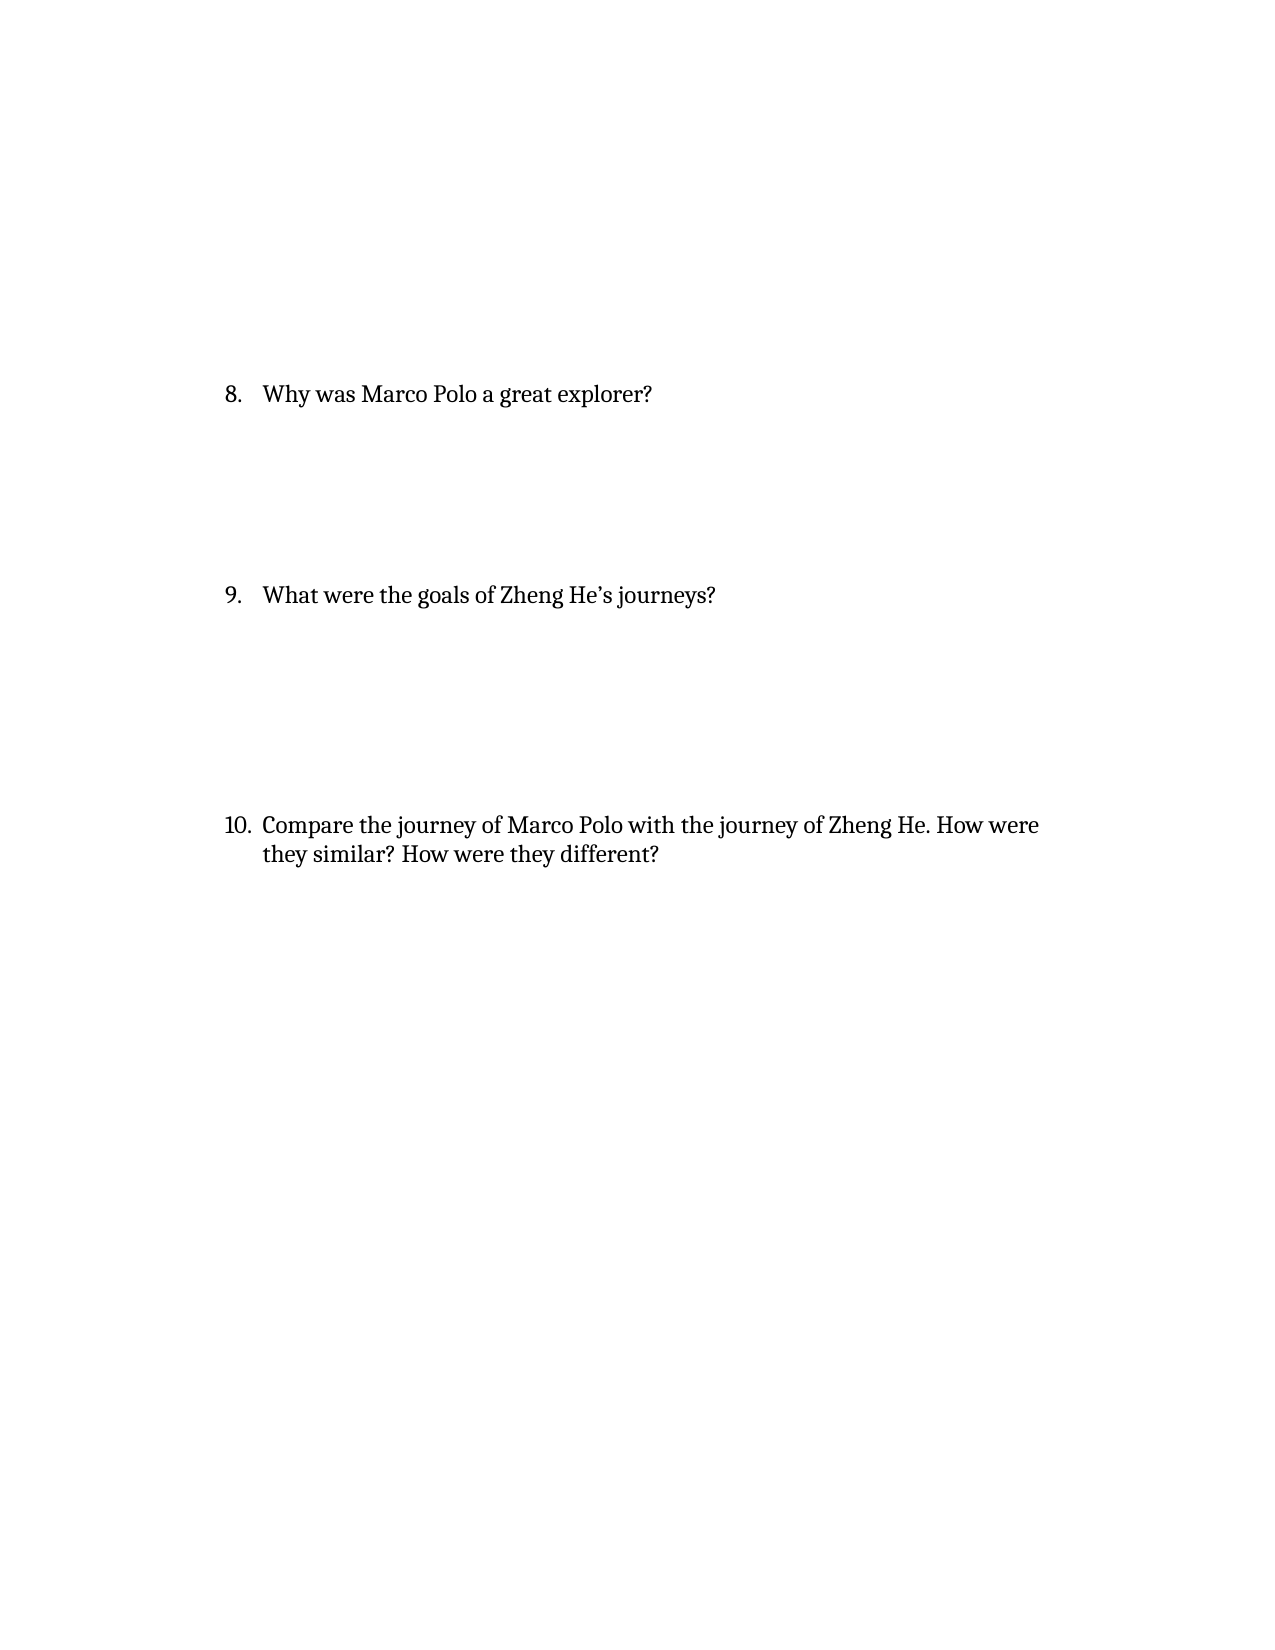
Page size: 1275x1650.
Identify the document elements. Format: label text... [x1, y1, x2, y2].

list What were the goals of Zheng He’s journeys? [225, 581, 1087, 610]
list Why was Marco Polo a great explorer? [225, 380, 1087, 409]
list Compare the journey of Marco Polo with the journey of Zheng He. How were they similar? How were they different? [225, 811, 1087, 869]
